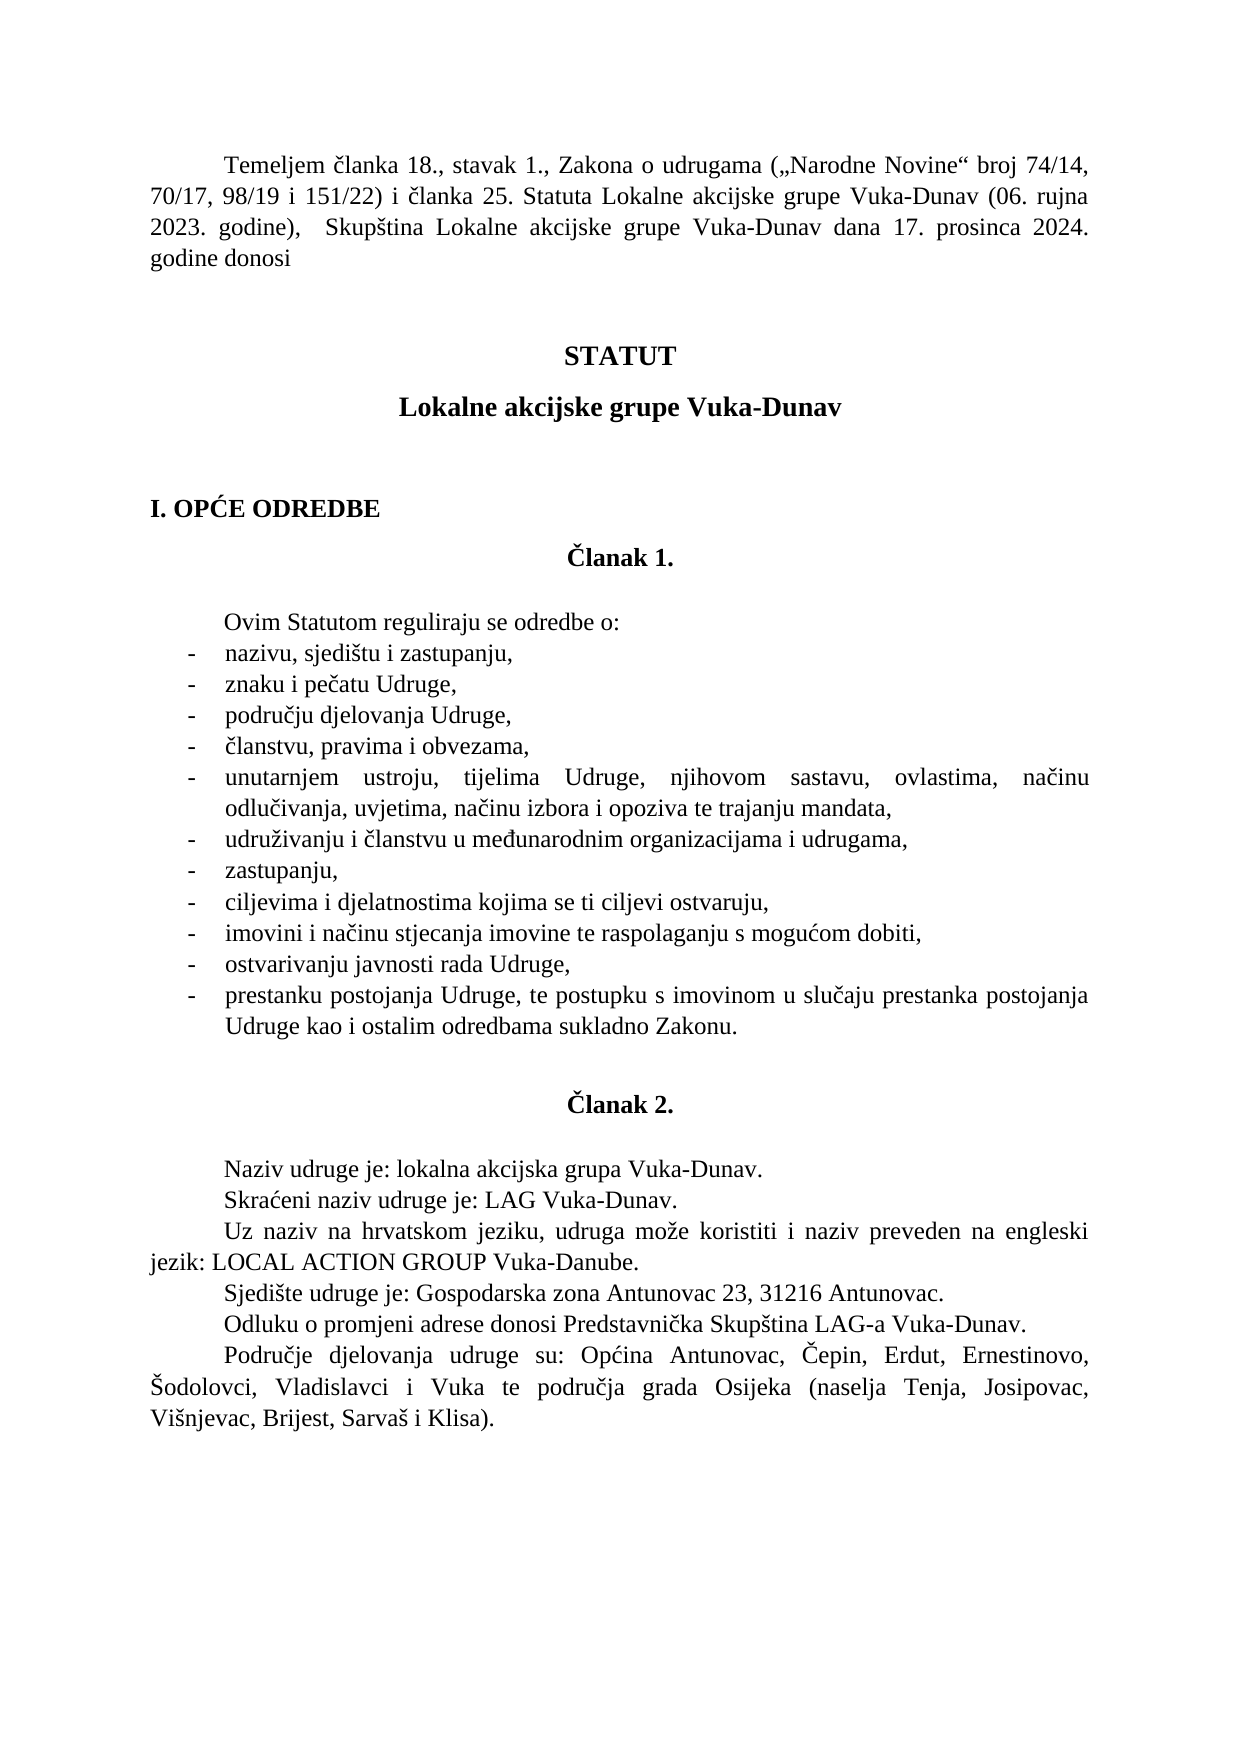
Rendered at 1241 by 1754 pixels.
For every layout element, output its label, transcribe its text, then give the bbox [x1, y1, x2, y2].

text Lokalne akcijske grupe Vuka-Dunav [150, 390, 1090, 422]
list prestanku postojanja Udruge, te postupku s imovinom u slučaju prestanka postojanja Udruge kao i ostalim odredbama sukladno Zakonu. [187, 980, 1090, 1039]
list imovini i načinu stjecanja imovine te raspolaganju s mogućom dobiti, [187, 918, 1090, 946]
list ostvarivanju javnosti rada Udruge, [187, 949, 1090, 977]
list udruživanju i članstvu u međunarodnim organizacijama i udrugama, [187, 824, 1090, 853]
text Ovim Statutom reguliraju se odredbe o: [150, 607, 1090, 636]
list području djelovanja Udruge, [187, 700, 1090, 729]
list nazivu, sjedištu i zastupanju, [187, 638, 1090, 667]
list ciljevima i djelatnostima kojima se ti ciljevi ostvaruju, [187, 887, 1090, 915]
text Skraćeni naziv udruge je: LAG Vuka-Dunav. [150, 1185, 1090, 1214]
list zastupanju, [187, 856, 1090, 884]
text Sjedište udruge je: Gospodarska zona Antunovac 23, 31216 Antunovac. [150, 1278, 1090, 1307]
text Odluku o promjeni adrese donosi Predstavnička Skupština LAG-a Vuka-Dunav. [150, 1309, 1090, 1338]
list članstvu, pravima i obvezama, [187, 731, 1090, 760]
text Članak 1. [150, 542, 1090, 572]
text STATUT [150, 338, 1090, 371]
text I. OPĆE ODREDBE [150, 493, 1090, 523]
list unutarnjem ustroju, tijelima Udruge, njihovom sastavu, ovlastima, načinu odlučivanja, uvjetima, načinu izbora i opoziva te trajanju mandata, [187, 762, 1090, 822]
text Članak 2. [150, 1089, 1090, 1119]
text Uz naziv na hrvatskom jeziku, udruga može koristiti i naziv preveden na engleski jezik: LOCAL ACTION GROUP Vuka-Danube. [150, 1216, 1090, 1276]
text Naziv udruge je: lokalna akcijska grupa Vuka-Dunav. [150, 1154, 1090, 1183]
list znaku i pečatu Udruge, [187, 669, 1090, 698]
text Područje djelovanja udruge su: Općina Antunovac, Čepin, Erdut, Ernestinovo, Šodolovci, Vladislavci i Vuka te područja grada Osijeka (naselja Tenja, Josipovac, Višnjevac, Brijest, Sarvaš i Klisa). [150, 1341, 1090, 1431]
text Temeljem članka 18., stavak 1., Zakona o udrugama („Narodne Novine“ broj 74/14, 70/17, 98/19 i 151/22) i članka 25. Statuta Lokalne akcijske grupe Vuka-Dunav (06. rujna 2023. godine), Skupština Lokalne akcijske grupe Vuka-Dunav dana 17. prosinca 2024. godine donosi [150, 150, 1090, 272]
